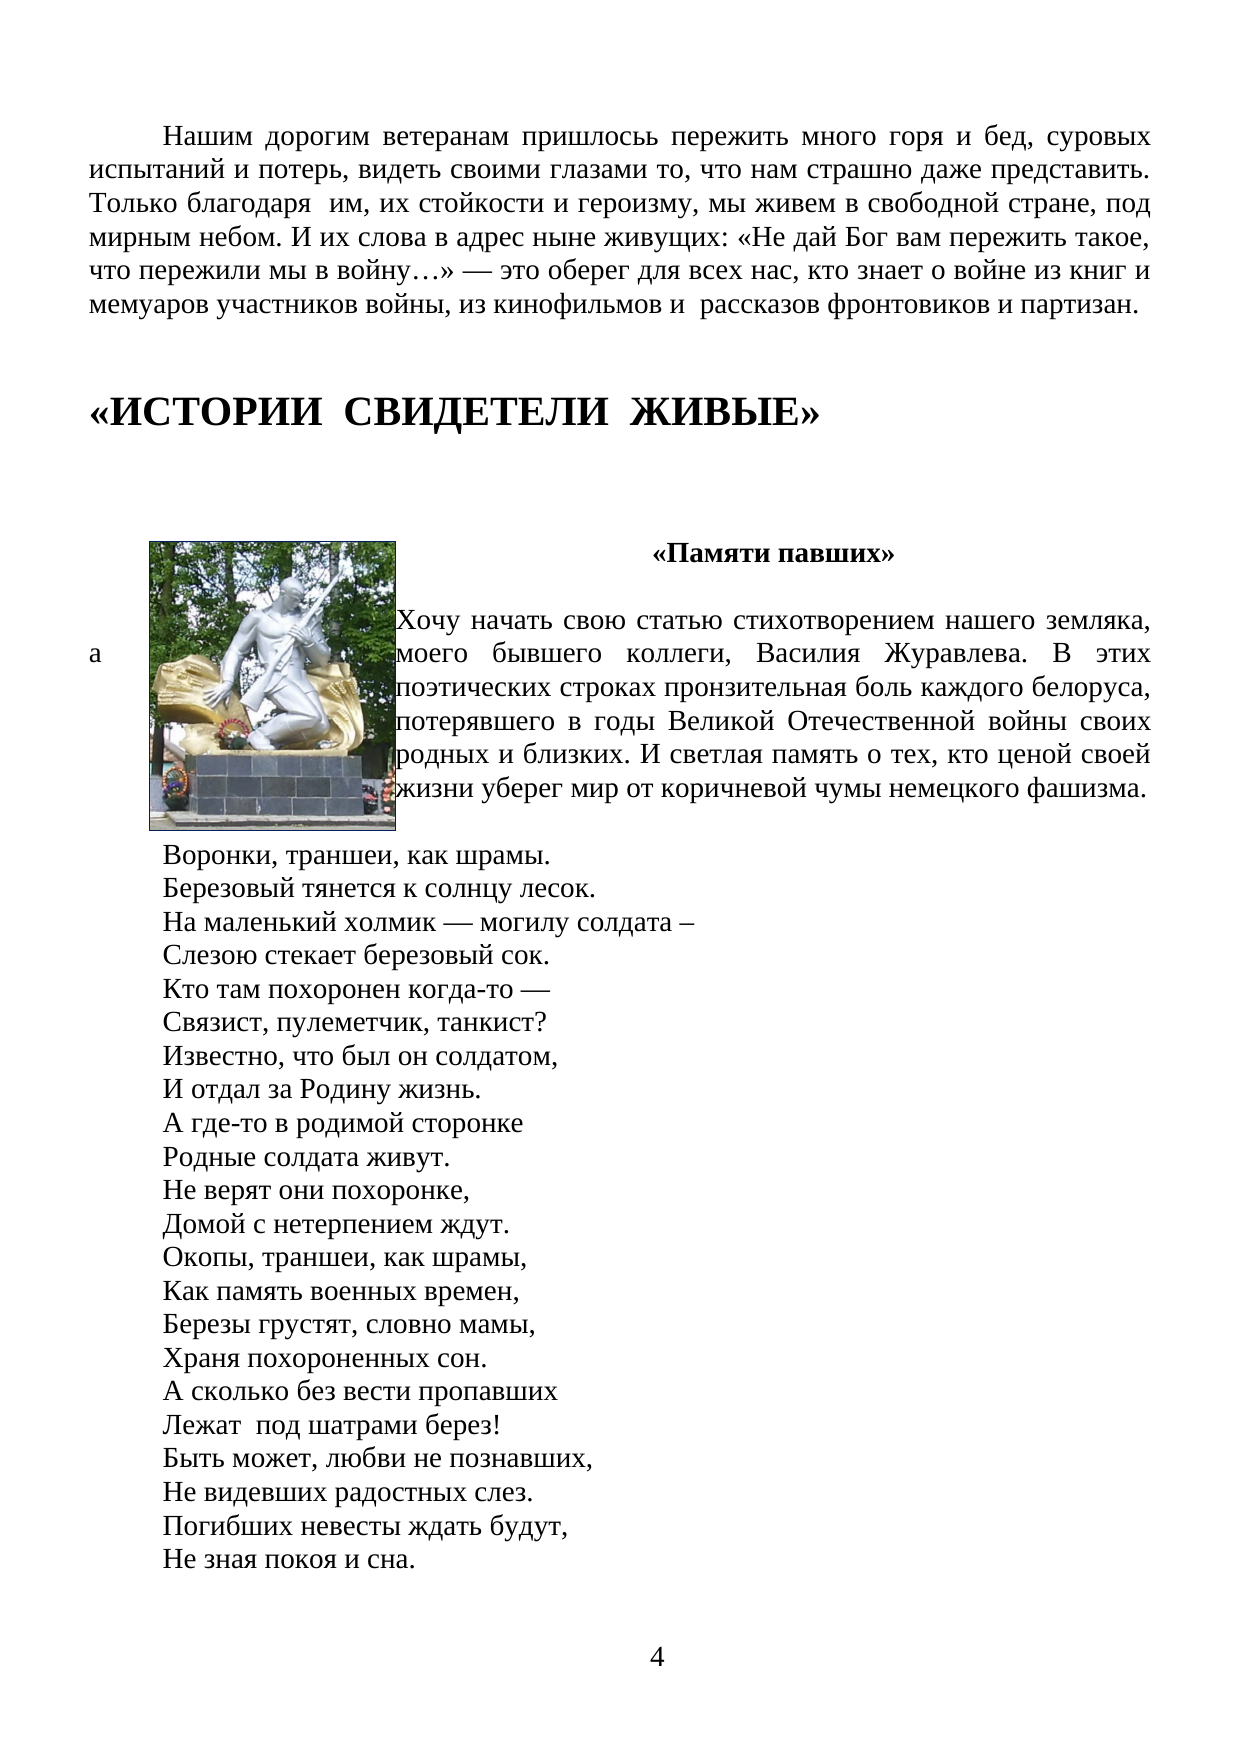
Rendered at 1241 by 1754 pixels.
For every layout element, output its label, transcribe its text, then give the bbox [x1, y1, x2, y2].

text Домой с нетерпением ждут. [89, 1206, 1152, 1239]
text Хочу начать свою статью стихотворением нашего земляка, а моего бывшего коллеги, Василия Журавлева. В этих поэтических строках пронзительная боль каждого белоруса, потерявшего в годы Великой Отечественной войны своих родных и близких. И светлая память о тех, кто ценой своей жизни уберег мир от коричневой чумы немецкого фашизма. [89, 602, 1152, 803]
text Не верят они похоронке, [89, 1172, 1152, 1206]
text Воронки, траншеи, как шрамы. [89, 837, 1152, 870]
text «Памяти павших» [89, 535, 1152, 568]
text А где-то в родимой сторонке [89, 1105, 1152, 1139]
text Слезою стекает березовый сок. [89, 937, 1152, 971]
text Связист, пулеметчик, танкист? [89, 1004, 1152, 1038]
text На маленький холмик — могилу солдата – [89, 904, 1152, 937]
picture [150, 803, 395, 830]
text Не видевших радостных слез. [89, 1474, 1152, 1508]
text Березовый тянется к солнцу лесок. [89, 870, 1152, 904]
text Родные солдата живут. [89, 1139, 1152, 1172]
text Не зная покоя и сна. [89, 1541, 1152, 1575]
text Как память военных времен, [89, 1273, 1152, 1306]
text И отдал за Родину жизнь. [89, 1072, 1152, 1105]
text Погибших невесты ждать будут, [89, 1508, 1152, 1541]
text Известно, что был он солдатом, [89, 1038, 1152, 1072]
text «ИСТОРИИ СВИДЕТЕЛИ ЖИВЫЕ» [89, 386, 1152, 434]
text А сколько без вести пропавших [89, 1373, 1152, 1407]
text Быть может, любви не познавших, [89, 1441, 1152, 1474]
text Березы грустят, словно мамы, [89, 1306, 1152, 1340]
text Окопы, траншеи, как шрамы, [89, 1239, 1152, 1273]
text Лежат под шатрами берез! [89, 1407, 1152, 1441]
text Храня похороненных сон. [89, 1340, 1152, 1373]
text Кто там похоронен когда-то — [89, 971, 1152, 1004]
picture [150, 568, 395, 602]
text Нашим дорогим ветеранам пришлосьь пережить много горя и бед, суровых испытаний и потерь, видеть своими глазами то, что нам страшно даже представить. Только благодаря им, их стойкости и героизму, мы живем в свободной стране, под мирным небом. И их слова в адрес ныне живущих: «Не дай Бог вам пережить такое, что пережили мы в войну…» — это оберег для всех нас, кто знает о войне из книг и мемуаров участников войны, из кинофильмов и рассказов фронтовиков и партизан. [89, 118, 1152, 319]
